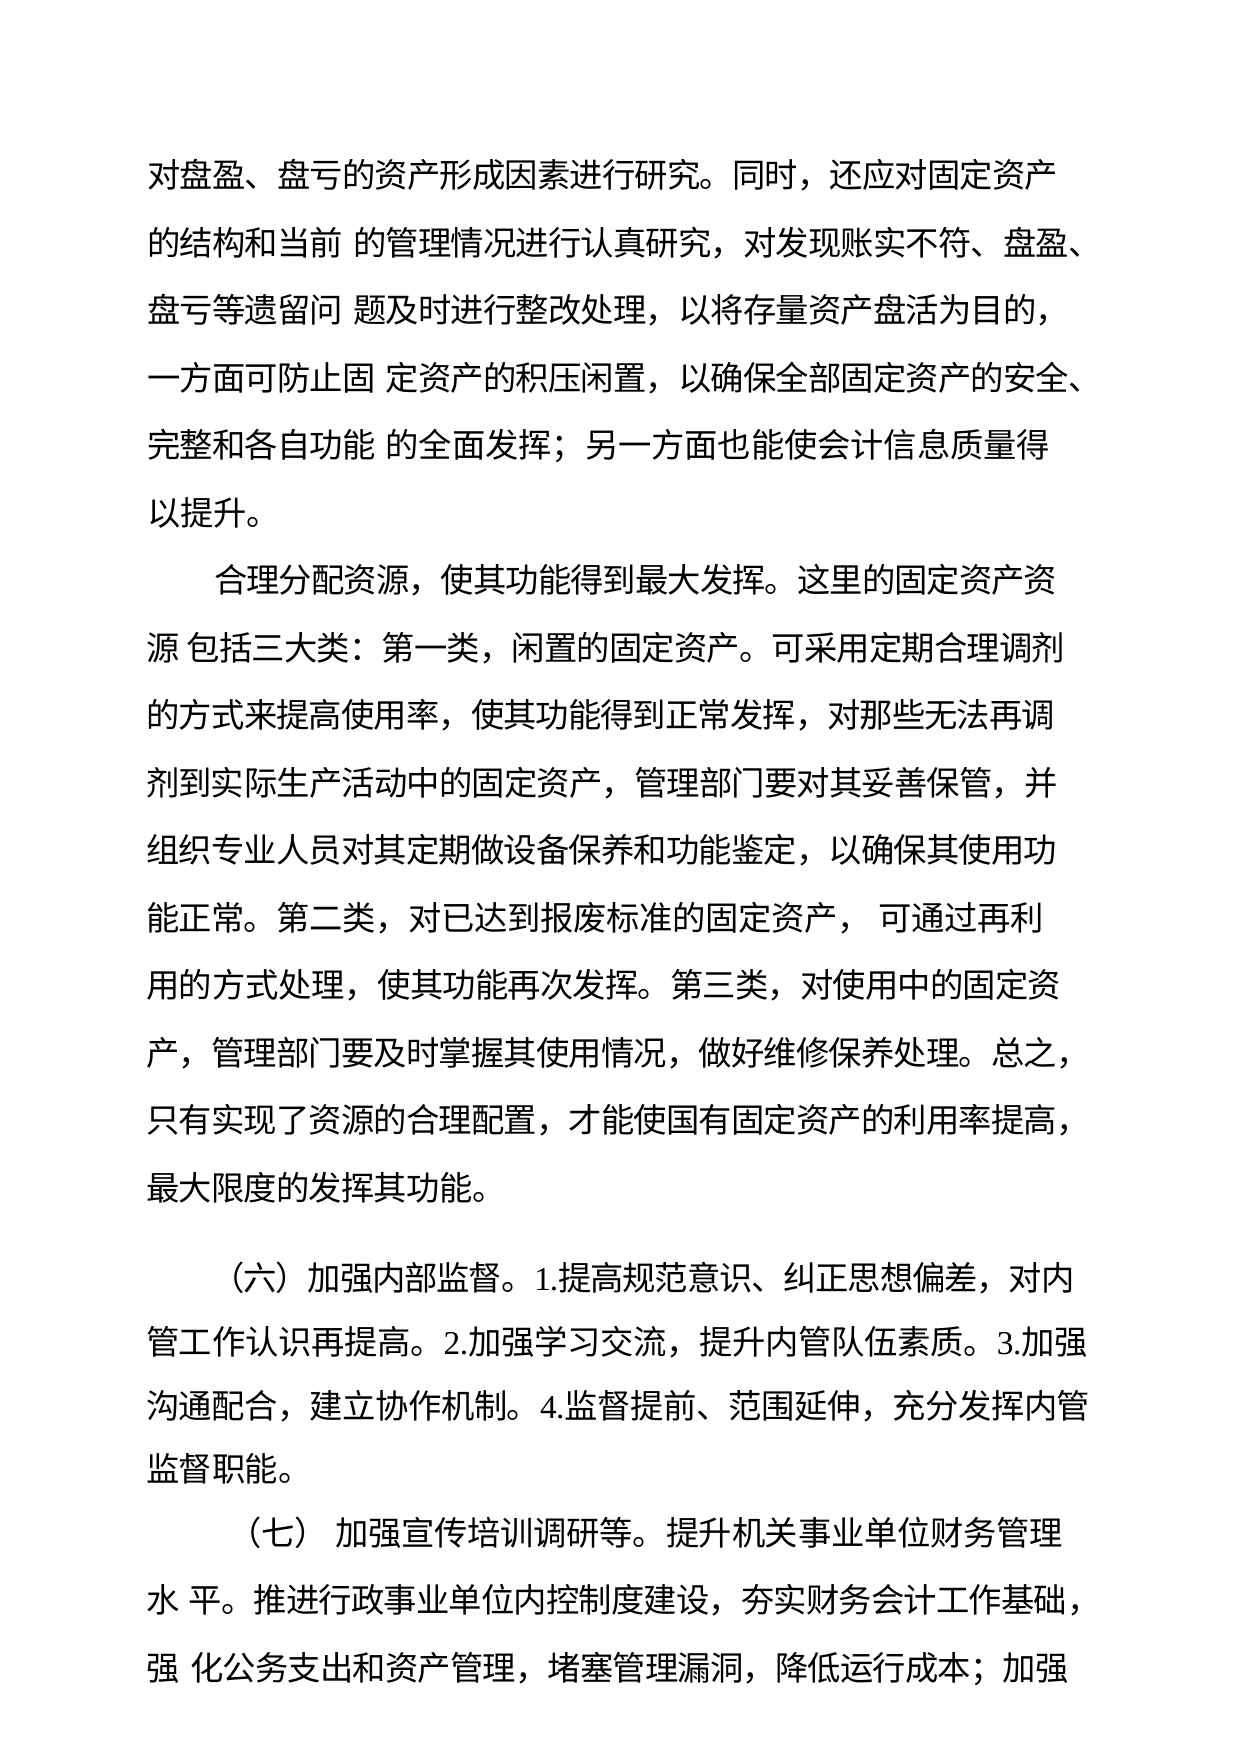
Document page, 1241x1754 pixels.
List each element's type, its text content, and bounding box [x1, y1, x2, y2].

text 合理分配资源，使其功能得到最大发挥。这里的固定资产资源 包括三大类：第一类，闲置的固定资产。可采用定期合理调剂的方式来提高使用率，使其功能得到正常发挥，对那些无法再调剂到实际生产活动中的固定资产，管理部门要对其妥善保管，并组织专业人员对其定期做设备保养和功能鉴定，以确保其使用功能正常。第二类，对已达到报废标准的固定资产， 可通过再利用的方式处理，使其功能再次发挥。第三类，对使用中的固定资产，管理部门要及时掌握其使用情况，做好维修保养处理。总之，只有实现了资源的合理配置，才能使国有固定资产的利用率提高，最大限度的发挥其功能。 [146, 554, 1074, 1210]
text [146, 1507, 1091, 1690]
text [147, 149, 1076, 535]
text （六）加强内部监督。1.提高规范意识、纠正思想偏差，对内 管工作认识再提高。2.加强学习交流，提升内管队伍素质。3.加强 沟通配合，建立协作机制。4.监督提前、范围延伸，充分发挥内管 监督职能。 [146, 1252, 1091, 1491]
